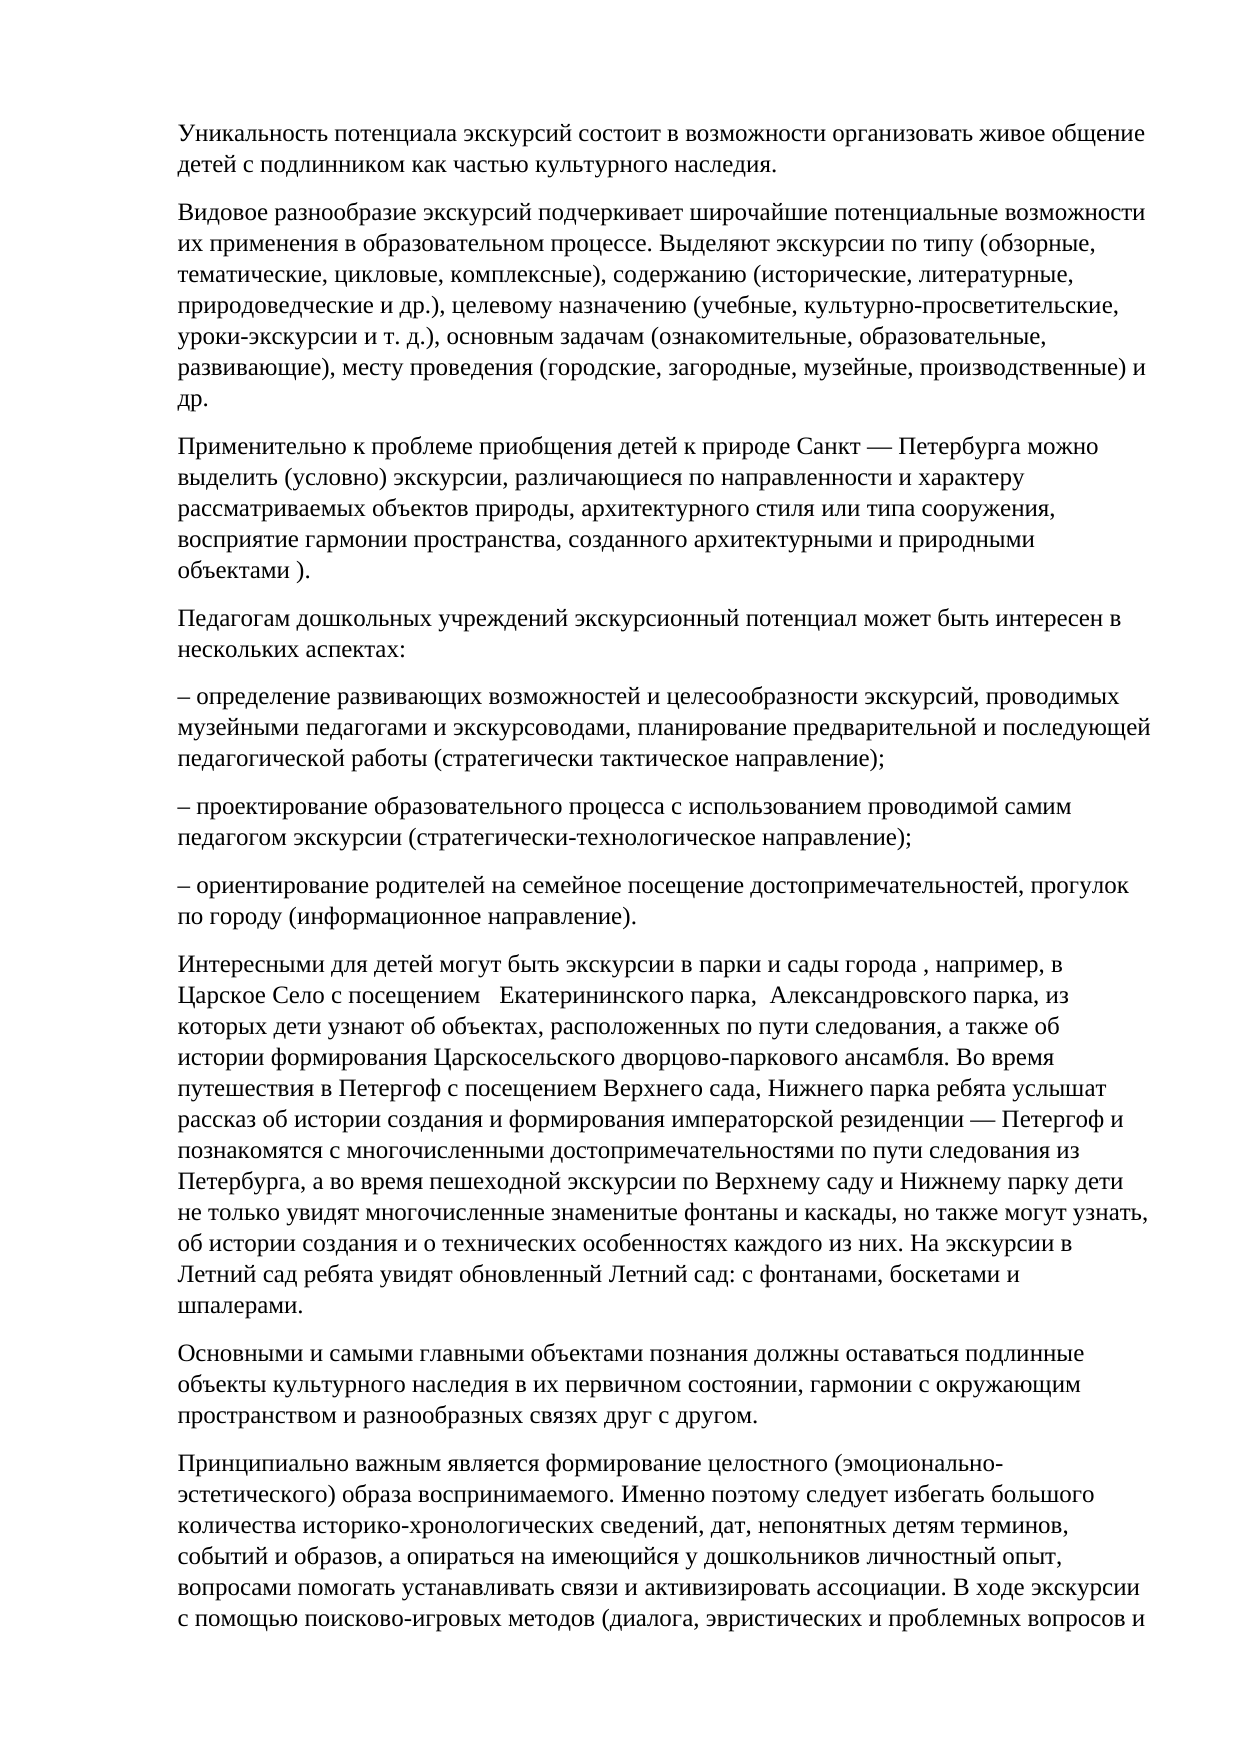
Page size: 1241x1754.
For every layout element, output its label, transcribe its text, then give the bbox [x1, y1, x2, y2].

text Применительно к проблеме приобщения детей к природе Санкт — Петербурга можно выделить (условно) экскурсии, различающиеся по направленности и характеру рассматриваемых объектов природы, архитектурного стиля или типа сооружения, восприятие гармонии пространства, созданного архитектурными и природными объектами ). [177, 431, 1152, 584]
text Основными и самыми главными объектами познания должны оставаться подлинные объекты культурного наследия в их первичном состоянии, гармонии с окружающим пространством и разнообразных связях друг с другом. [177, 1338, 1152, 1429]
text Уникальность потенциала экскурсий состоит в возможности организовать живое общение детей с подлинником как частью культурного наследия. [177, 118, 1152, 178]
text – определение развивающих возможностей и целесообразности экскурсий, проводимых музейными педагогами и экскурсоводами, планирование предварительной и последующей педагогической работы (стратегически тактическое направление); [177, 681, 1152, 772]
text Интересными для детей могут быть экскурсии в парки и сады города , например, в Царское Село с посещением Екатерининского парка, Александровского парка, из которых дети узнают об объектах, расположенных по пути следования, а также об истории формирования Царскосельского дворцово-паркового ансамбля. Во время путешествия в Петергоф с посещением Верхнего сада, Нижнего парка ребята услышат рассказ об истории создания и формирования императорской резиденции — Петергоф и познакомятся с многочисленными достопримечательностями по пути следования из Петербурга, а во время пешеходной экскурсии по Верхнему саду и Нижнему парку дети не только увидят многочисленные знаменитые фонтаны и каскады, но также могут узнать, об истории создания и о технических особенностях каждого из них. На экскурсии в Летний сад ребята увидят обновленный Летний сад: с фонтанами, боскетами и шпалерами. [177, 949, 1152, 1319]
text Педагогам дошкольных учреждений экскурсионный потенциал может быть интересен в нескольких аспектах: [177, 603, 1152, 662]
text – проектирование образовательного процесса с использованием проводимой самим педагогом экскурсии (стратегически-технологическое направление); [177, 791, 1152, 851]
text – ориентирование родителей на семейное посещение достопримечательностей, прогулок по городу (информационное направление). [177, 870, 1152, 930]
text Видовое разнообразие экскурсий подчеркивает широчайшие потенциальные возможности их применения в образовательном процессе. Выделяют экскурсии по типу (обзорные, тематические, цикловые, комплексные), содержанию (исторические, литературные, природоведческие и др.), целевому назначению (учебные, культурно-просветительские, уроки-экскурсии и т. д.), основным задачам (ознакомительные, образовательные, развивающие), месту проведения (городские, загородные, музейные, производственные) и др. [177, 197, 1152, 412]
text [177, 1448, 1152, 1632]
